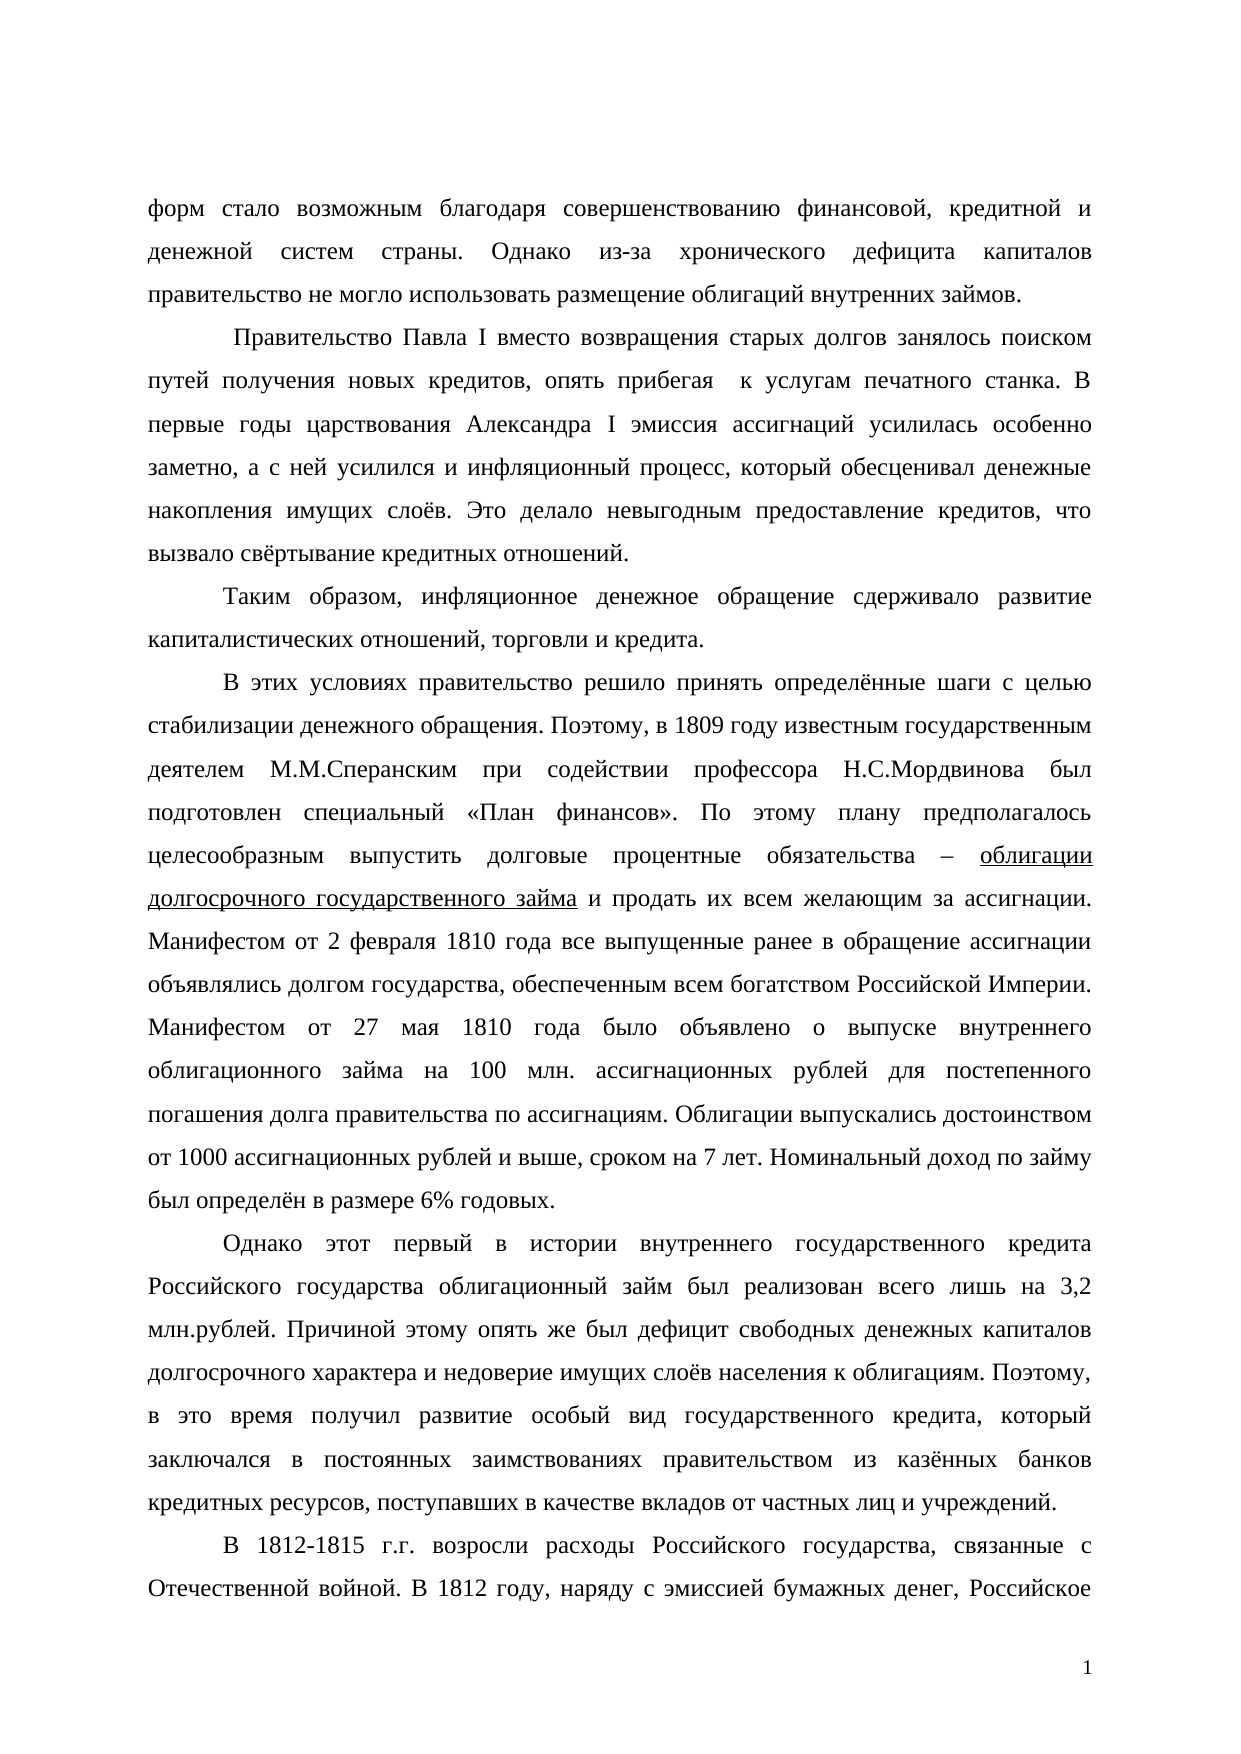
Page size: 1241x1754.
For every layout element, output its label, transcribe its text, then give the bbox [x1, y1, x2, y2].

text В этих условиях правительство решило принять определённые шаги с целью стабилизации денежного обращения. Поэтому, в 1809 году известным государственным деятелем М.М.Сперанским при содействии профессора Н.С.Мордвинова был подготовлен специальный «План финансов». По этому плану предполагалось целесообразным выпустить долговые процентные обязательства – облигации долгосрочного государственного займа и продать их всем желающим за ассигнации. Манифестом от 2 февраля 1810 года все выпущенные ранее в обращение ассигнации объявлялись долгом государства, обеспеченным всем богатством Российской Империи. Манифестом от 27 мая 1810 года было объявлено о выпуске внутреннего облигационного займа на 100 млн. ассигнационных рублей для постепенного погашения долга правительства по ассигнациям. Облигации выпускались достоинством от 1000 ассигнационных рублей и выше, сроком на 7 лет. Номинальный доход по займу был определён в размере 6% годовых. [148, 667, 1092, 1214]
text форм стало возможным благодаря совершенствованию финансовой, кредитной и денежной систем страны. Однако из-за хронического дефицита капиталов правительство не могло использовать размещение облигаций внутренних займов. [148, 193, 1092, 308]
text Правительство Павла I вместо возвращения старых долгов занялось поиском путей получения новых кредитов, опять прибегая к услугам печатного станка. В первые годы царствования Александра I эмиссия ассигнаций усилилась особенно заметно, а с ней усилился и инфляционный процесс, который обесценивал денежные накопления имущих слоёв. Это делало невыгодным предоставление кредитов, что вызвало свёртывание кредитных отношений. [148, 322, 1092, 567]
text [148, 1530, 1092, 1602]
text Однако этот первый в истории внутреннего государственного кредита Российского государства облигационный займ был реализован всего лишь на 3,2 млн.рублей. Причиной этому опять же был дефицит свободных денежных капиталов долгосрочного характера и недоверие имущих слоёв населения к облигациям. Поэтому, в это время получил развитие особый вид государственного кредита, который заключался в постоянных заимствованиях правительством из казённых банков кредитных ресурсов, поступавших в качестве вкладов от частных лиц и учреждений. [148, 1228, 1092, 1516]
text Таким образом, инфляционное денежное обращение сдерживало развитие капиталистических отношений, торговли и кредита. [148, 581, 1092, 653]
